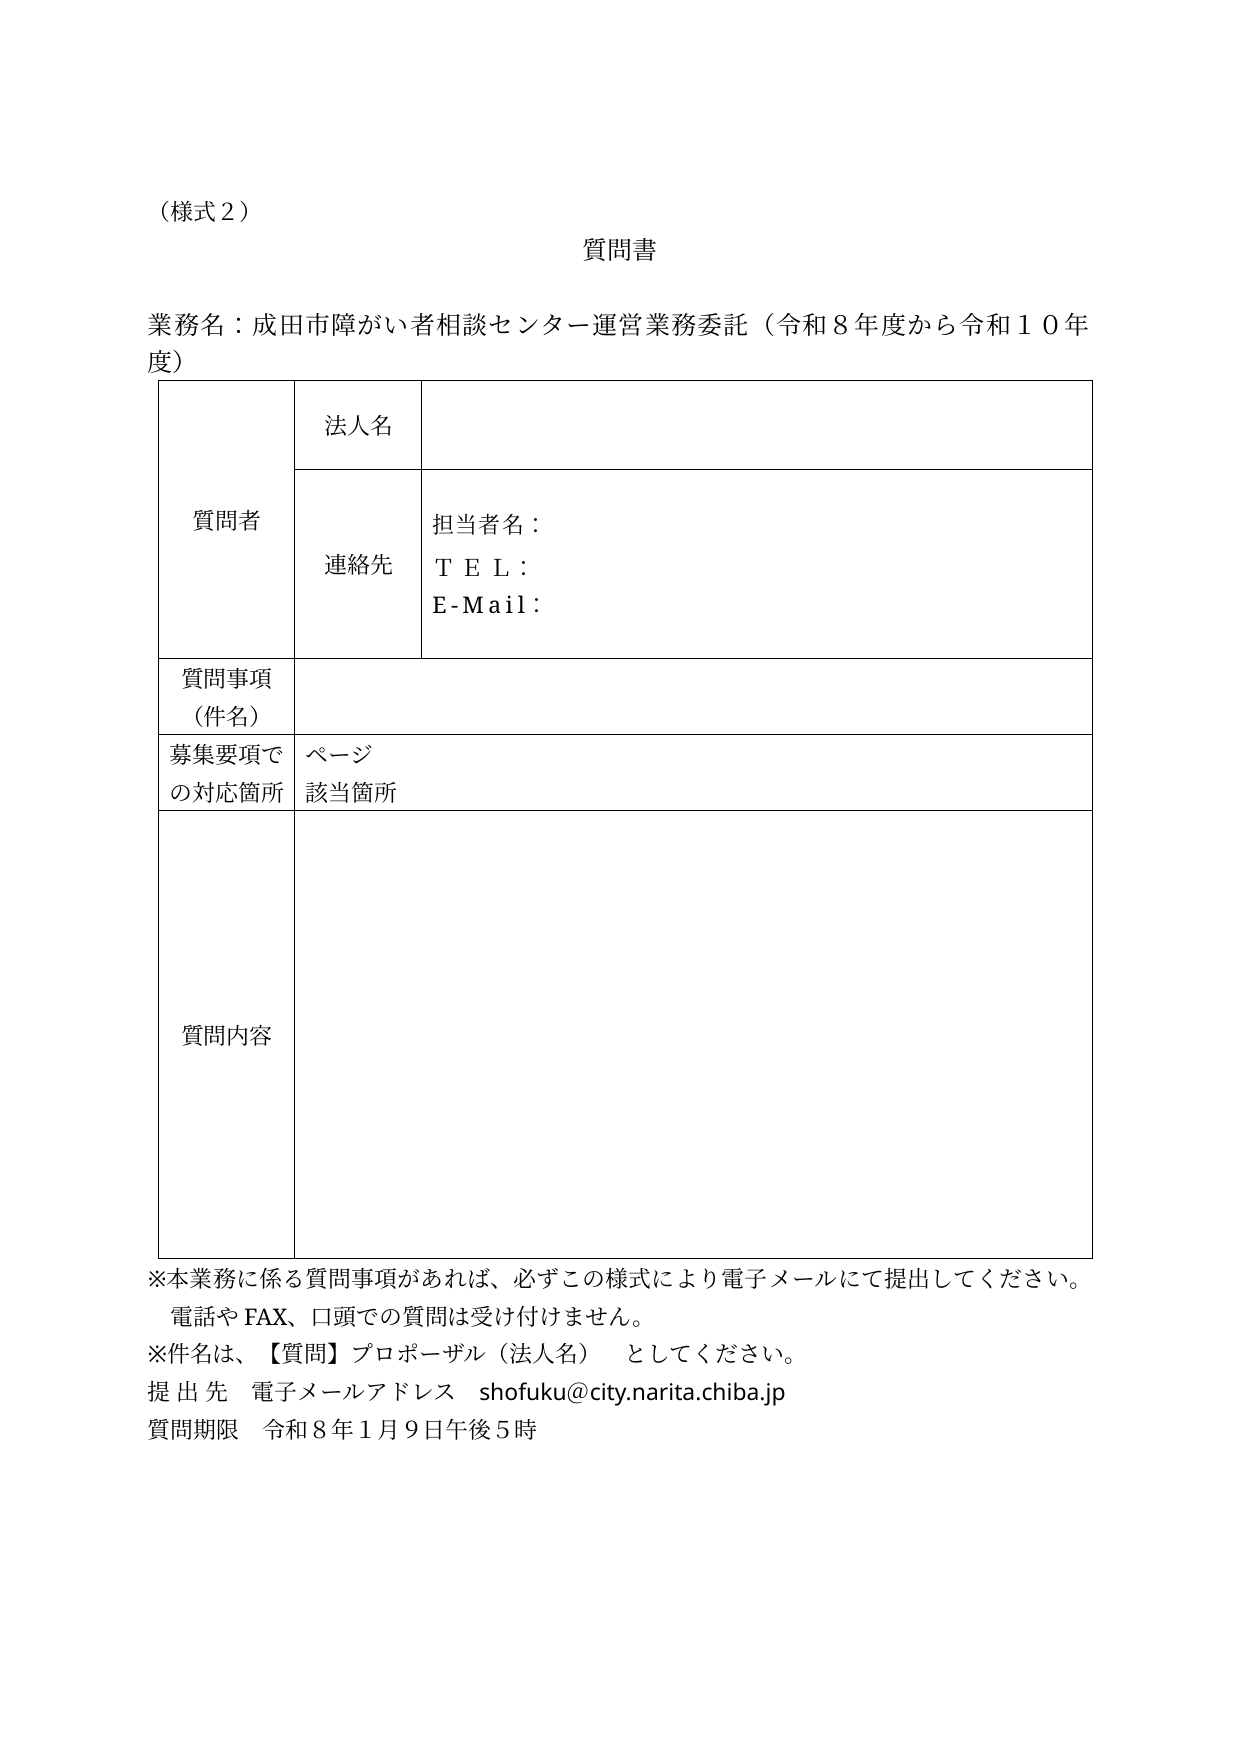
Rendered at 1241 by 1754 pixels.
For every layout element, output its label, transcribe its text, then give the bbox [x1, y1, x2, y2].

table_cell 質問内容 [159, 811, 294, 1258]
text 業務名：成田市障がい者相談センター運営業務委託（令和８年度から令和１０年度） [148, 304, 1092, 379]
table_cell 担当者名： ＴＥＬ： E-Mail： [422, 470, 1092, 658]
table_cell 質問事項 （件名） [159, 659, 294, 734]
text ※件名は、【質問】プロポーザル（法人名） としてください。 [148, 1334, 1092, 1372]
text 質問書 [148, 229, 1092, 267]
text （様式２） [148, 192, 1069, 229]
table_cell [295, 659, 1092, 734]
table_header 法人名 [295, 381, 421, 469]
table_header 質問者 [159, 381, 294, 658]
table_cell ページ 該当箇所 [295, 735, 1092, 810]
table_cell 募集要項での対応箇所 [159, 735, 294, 810]
table_cell [295, 811, 1092, 1258]
table_cell 連絡先 [295, 470, 421, 658]
table_header [422, 381, 1092, 469]
text ※本業務に係る質問事項があれば、必ずこの様式により電子メールにて提出してください。電話やFAX、口頭での質問は受け付けません。 [148, 1259, 1092, 1334]
text 提 出 先 電子メールアドレス shofuku＠city.narita.chiba.jp [148, 1372, 1092, 1409]
text 質問期限 令和８年１月９日午後５時 [148, 1409, 1092, 1447]
